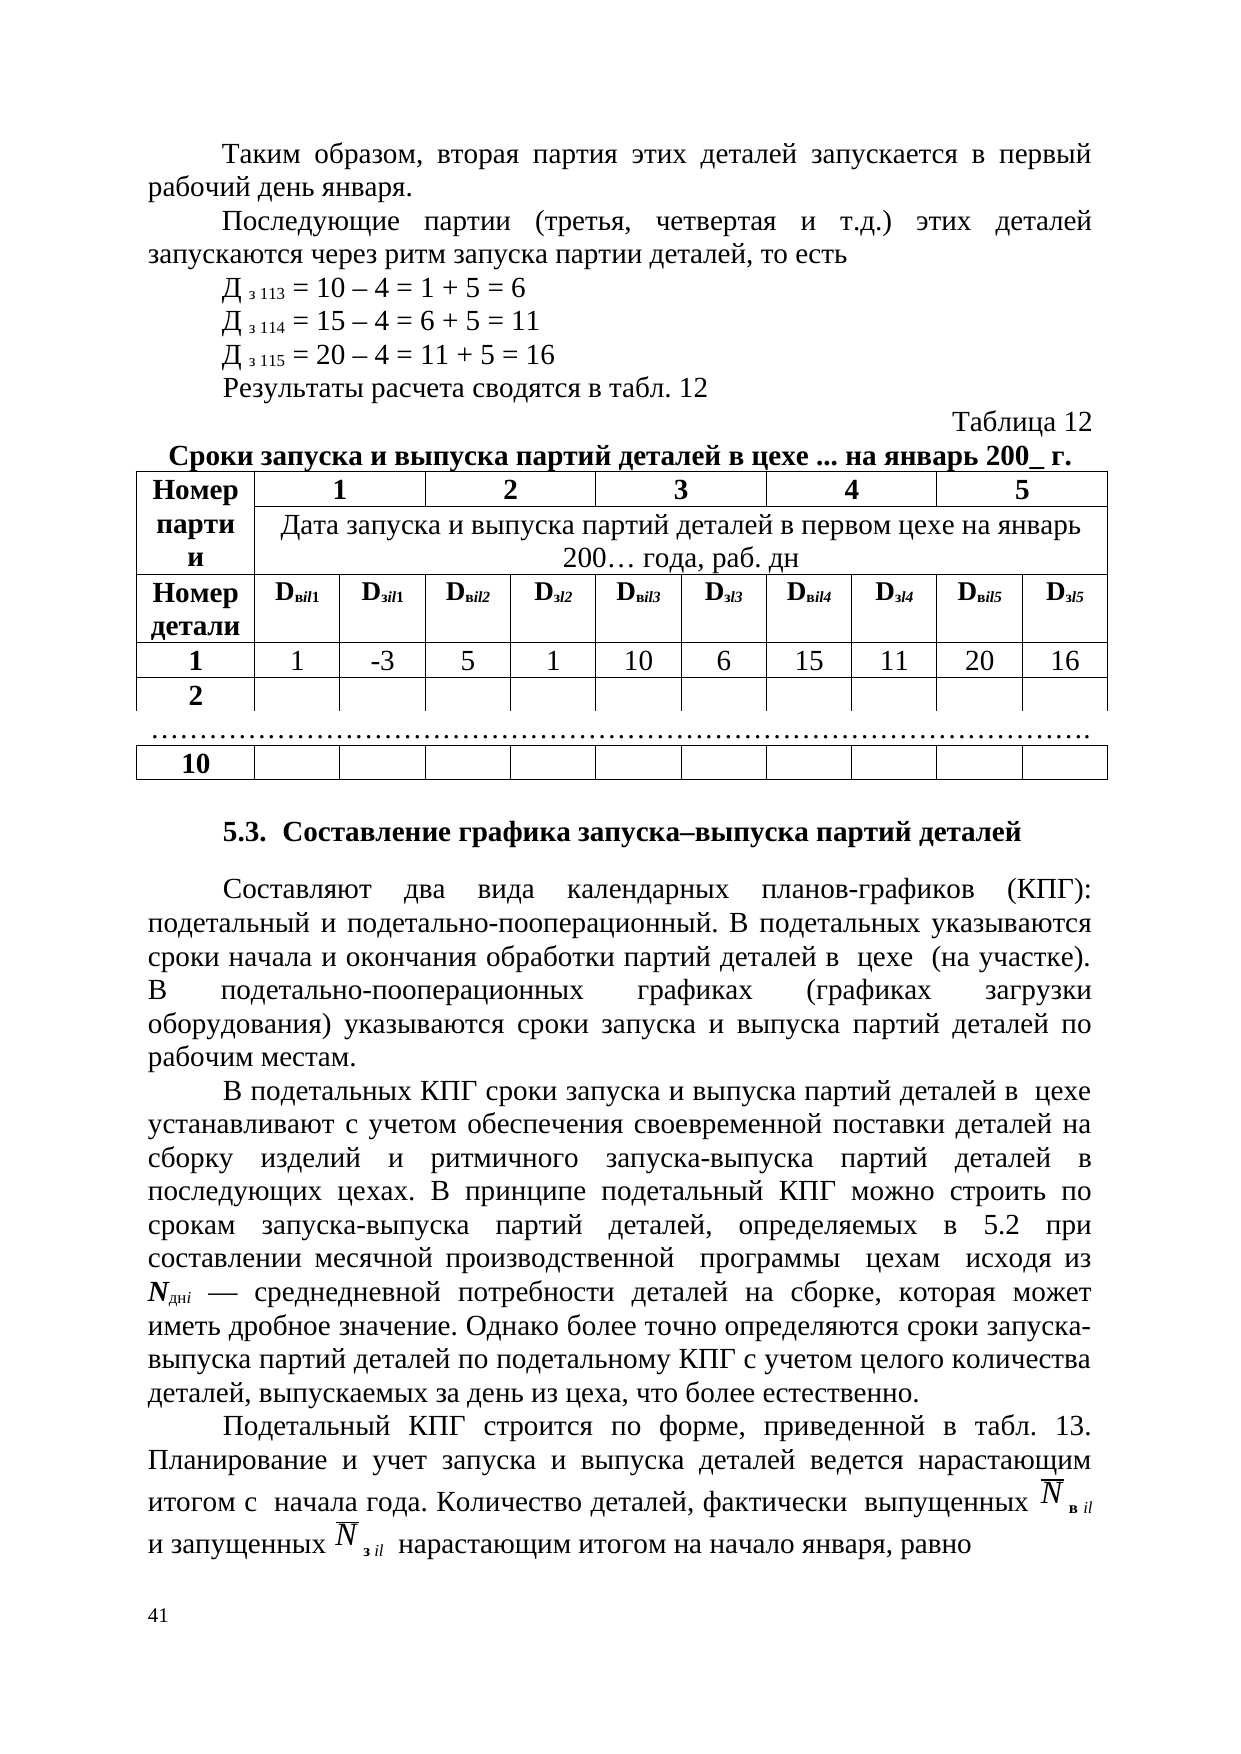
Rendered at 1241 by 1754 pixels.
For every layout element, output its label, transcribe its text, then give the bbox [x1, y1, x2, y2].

table_cell [937, 678, 1022, 711]
table_cell Dзl5 [1023, 575, 1107, 642]
table_header 4 [767, 472, 936, 506]
table_cell 10 [596, 643, 681, 677]
table_cell [596, 746, 681, 779]
table_cell [767, 678, 851, 711]
table_cell Dвil2 [426, 575, 510, 642]
table_cell Dзl4 [852, 575, 936, 642]
text Подетальный КПГ строится по форме, приведенной в табл. 13. Планирование и учет запуска и выпуска деталей ведется нарастающим итогом с начала года. Количество деталей, фактически выпущенных в il и запущенных з il нарастающим итогом на начало января, равно [148, 1408, 1092, 1560]
table_cell [937, 746, 1022, 779]
text Последующие партии (третья, четвертая и т.д.) этих деталей запускаются через ритм запуска партии деталей, то есть [148, 203, 1092, 270]
table_header Номер партии [137, 472, 254, 574]
table_cell Dвil3 [596, 575, 681, 642]
table_cell Dвil1 [255, 575, 339, 642]
text Результаты расчета сводятся в табл. 12 [148, 371, 1092, 404]
table_cell [511, 746, 595, 779]
table_cell 1 [137, 643, 254, 677]
table_cell -3 [340, 643, 425, 677]
table_cell Dзl3 [682, 575, 766, 642]
table_cell 5 [426, 643, 510, 677]
table_cell [1023, 746, 1107, 779]
table_cell Dзl2 [511, 575, 595, 642]
table_cell [852, 678, 936, 711]
table_cell [767, 746, 851, 779]
table_cell [426, 678, 510, 711]
text Таблица 12 [148, 404, 1092, 438]
table_header 1 [255, 472, 425, 506]
table_cell 6 [682, 643, 766, 677]
text Д з 114 = 15 – 4 = 6 + 5 = 11 [148, 303, 1092, 337]
table_header 3 [596, 472, 766, 506]
table_cell Dзil1 [340, 575, 425, 642]
table_cell Dвil4 [767, 575, 851, 642]
table_cell Дата запуска и выпуска партий деталей в первом цехе на январь 200… года, раб. дн [255, 507, 1107, 574]
table_cell [340, 746, 425, 779]
subtitle Составление графика запуска–выпуска партий деталей [223, 814, 1092, 847]
table_cell [255, 678, 339, 711]
table_cell [852, 746, 936, 779]
table_cell 10 [137, 746, 254, 779]
text Составляют два вида календарных планов-графиков (КПГ): подетальный и подетально-пооперационный. В подетальных указываются сроки начала и окончания обработки партий деталей в цехе (на участке). В подетально-пооперационных графиках (графиках загрузки оборудования) указываются сроки запуска и выпуска партий деталей по рабочим местам. [148, 872, 1092, 1073]
text В подетальных КПГ сроки запуска и выпуска партий деталей в цехе устанавливают с учетом обеспечения своевременной поставки деталей на сборку изделий и ритмичного запуска-выпуска партий деталей в последующих цехах. В принципе подетальный КПГ можно строить по срокам запуска-выпуска партий деталей, определяемых в 5.2 при составлении месячной производственной программы цехам исходя из Nднi — среднедневной потребности деталей на сборке, которая может иметь дробное значение. Однако более точно определяются сроки запуска-выпуска партий деталей по подетальному КПГ с учетом целого количества деталей, выпускаемых за день из цеха, что более естественно. [148, 1073, 1092, 1408]
table_cell 20 [937, 643, 1022, 677]
table_cell [682, 678, 766, 711]
table_cell [426, 746, 510, 779]
table_header 2 [426, 472, 595, 506]
table_cell 1 [255, 643, 339, 677]
text Д з 113 = 10 – 4 = 1 + 5 = 6 [148, 270, 1092, 303]
table_cell 15 [767, 643, 851, 677]
text Таким образом, вторая партия этих деталей запускается в первый рабочий день января. [148, 136, 1092, 203]
table_cell ……………………………………………………………………………………. [136, 711, 1104, 745]
table_cell [340, 678, 425, 711]
table_cell 2 [137, 678, 254, 711]
table_cell Номер детали [137, 575, 254, 642]
table_cell [511, 678, 595, 711]
table_cell [255, 746, 339, 779]
table_cell [596, 678, 681, 711]
text Д з 115 = 20 – 4 = 11 + 5 = 16 [148, 337, 1092, 371]
table_cell [682, 746, 766, 779]
table_header 5 [937, 472, 1107, 506]
subtitle Сроки запуска и выпуска партий деталей в цехе ... на январь 200_ г. [148, 438, 1092, 471]
table_cell 16 [1023, 643, 1107, 677]
table_cell Dвil5 [937, 575, 1022, 642]
table_cell 11 [852, 643, 936, 677]
table_cell 1 [511, 643, 595, 677]
table_cell [1023, 678, 1107, 711]
